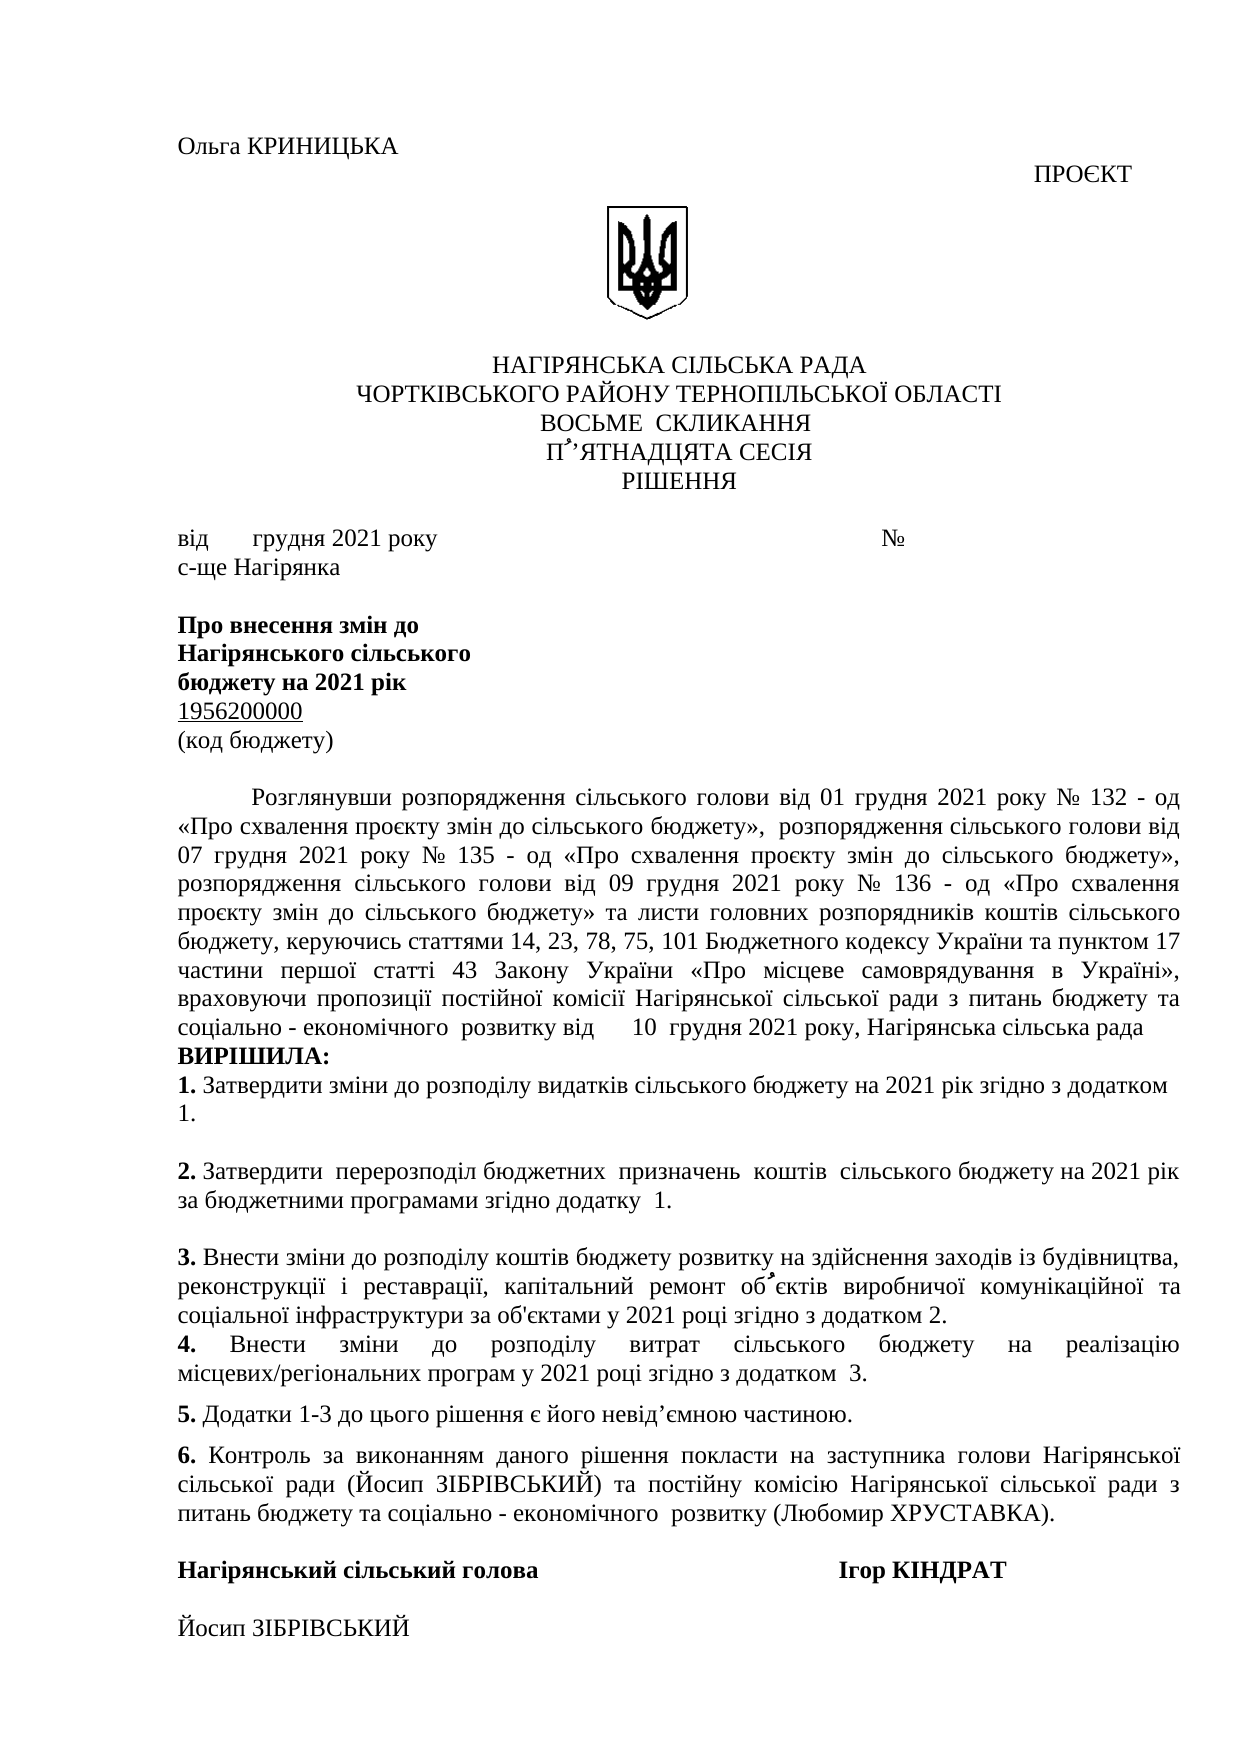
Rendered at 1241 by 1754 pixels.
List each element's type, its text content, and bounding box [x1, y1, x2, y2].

text 1956200000 [177, 696, 1181, 725]
text ВИРІШИЛА: [177, 1041, 1181, 1070]
text Ольга КРИНИЦЬКА [177, 102, 1181, 159]
text Йосип ЗІБРІВСЬКИЙ [177, 1613, 1181, 1642]
text 3. Внести зміни до розподілу коштів бюджету розвитку на здійснення заходів із будівництва, реконструкції і реставрації, капітальний ремонт обﹸєктів виробничої комунікаційної та соціальної інфраструктури за об'єктами у 2021 році згідно з додатком 2. [177, 1242, 1181, 1329]
text Нагірянський сільський голова Ігор КІНДРАТ [177, 1555, 1181, 1584]
text Нагірянського сільського [177, 638, 1181, 667]
text 4. Внести зміни до розподілу витрат сільського бюджету на реалізацію місцевих/регіональних програм у 2021 році згідно з додатком 3. [177, 1329, 1181, 1387]
text НАГІРЯНСЬКА СІЛЬСЬКА РАДА [177, 351, 1181, 379]
text с-ще Нагірянка [177, 552, 1181, 581]
text ЧОРТКІВСЬКОГО РАЙОНУ ТЕРНОПІЛЬСЬКОЇ ОБЛАСТІ [177, 379, 1181, 408]
text 1. Затвердити зміни до розподілу видатків сільського бюджету на 2021 рік згідно з додатком 1. [177, 1070, 1181, 1127]
picture [603, 206, 692, 322]
text 6. Контроль за виконанням даного рішення покласти на заступника голови Нагірянської сільської ради (Йосип ЗІБРІВСЬКИЙ) та постійну комісію Нагірянської сільської ради з питань бюджету та соціально - економічного розвитку (Любомир ХРУСТАВКА). [177, 1440, 1181, 1527]
text (код бюджету) [177, 725, 1181, 753]
text Про внесення змін до [177, 610, 1181, 638]
text від грудня 2021 року № [177, 523, 1181, 552]
text Пﹸ’ЯТНАДЦЯТА СЕСІЯ [177, 437, 1181, 466]
text бюджету на 2021 рік [177, 667, 1181, 696]
text ВОСЬМЕ СКЛИКАННЯ [177, 408, 1181, 437]
text 5. Додатки 1-3 до цього рішення є його невід’ємною частиною. [177, 1399, 1181, 1428]
text 2. Затвердити перерозподіл бюджетних призначень коштів сільського бюджету на 2021 рік за бюджетними програмами згідно додатку 1. [177, 1156, 1181, 1213]
text Розглянувши розпорядження сільського голови від 01 грудня 2021 року № 132 - од «Про схвалення проєкту змін до сільського бюджету», розпорядження сільського голови від 07 грудня 2021 року № 135 - од «Про схвалення проєкту змін до сільського бюджету», розпорядження сільського голови від 09 грудня 2021 року № 136 - од «Про схвалення проєкту змін до сільського бюджету» та листи головних розпорядників коштів сільського бюджету, керуючись статтями 14, 23, 78, 75, 101 Бюджетного кодексу України та пунктом 17 частини першої статті 43 Закону України «Про місцеве самоврядування в Україні», враховуючи пропозиції постійної комісії Нагірянської сільської ради з питань бюджету та соціально - економічного розвитку від 10 грудня 2021 року, Нагірянська сільська рада [177, 782, 1181, 1041]
text ПРОЄКТ [177, 159, 1189, 188]
text РІШЕННЯ [177, 466, 1181, 495]
